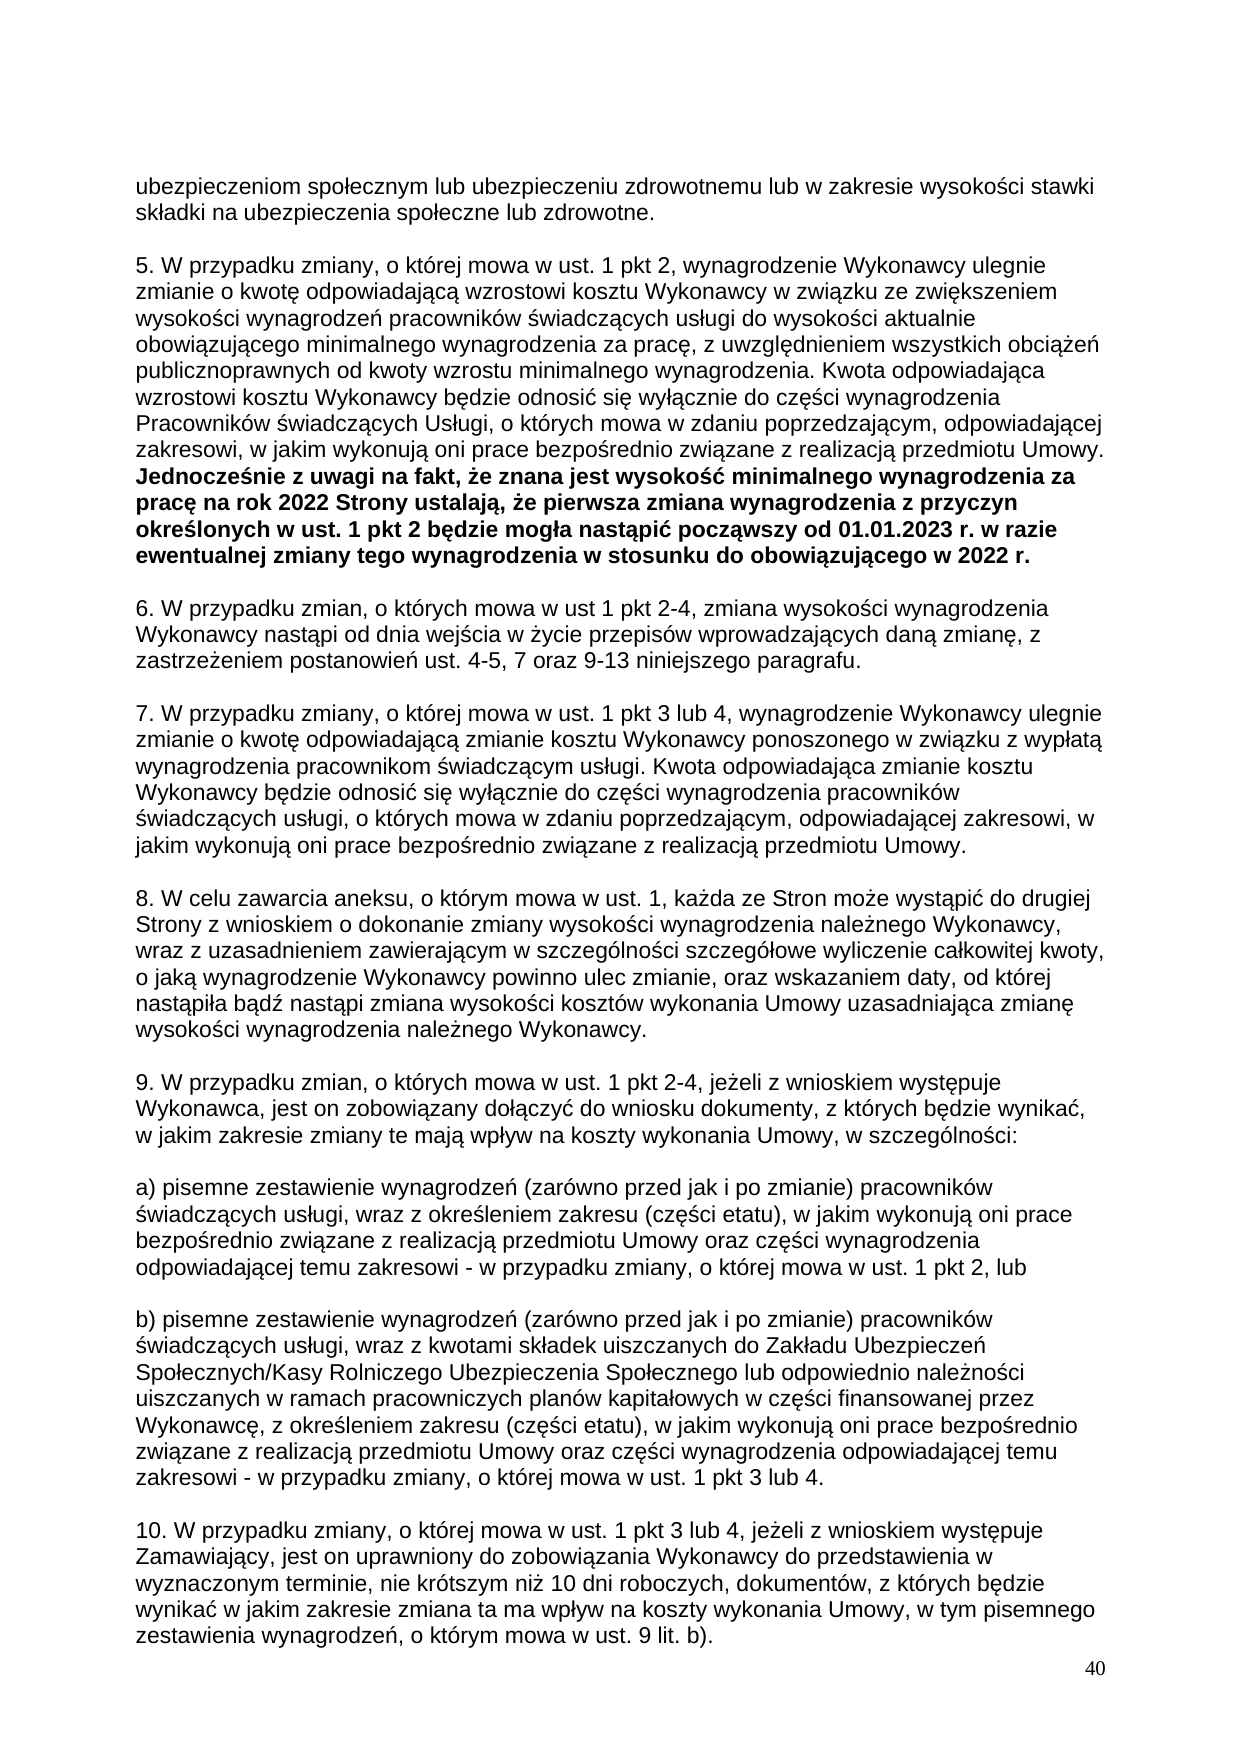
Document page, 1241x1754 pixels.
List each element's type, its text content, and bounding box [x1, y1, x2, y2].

text 10. W przypadku zmiany, o której mowa w ust. 1 pkt 3 lub 4, jeżeli z wnioskiem występuje Zamawiający, jest on uprawniony do zobowiązania Wykonawcy do przedstawienia w wyznaczonym terminie, nie krótszym niż 10 dni roboczych, dokumentów, z których będzie wynikać w jakim zakresie zmiana ta ma wpływ na koszty wykonania Umowy, w tym pisemnego zestawienia wynagrodzeń, o którym mowa w ust. 9 lit. b). [135, 1517, 1105, 1649]
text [135, 173, 1105, 226]
text 7. W przypadku zmiany, o której mowa w ust. 1 pkt 3 lub 4, wynagrodzenie Wykonawcy ulegnie zmianie o kwotę odpowiadającą zmianie kosztu Wykonawcy ponoszonego w związku z wypłatą wynagrodzenia pracownikom świadczącym usługi. Kwota odpowiadająca zmianie kosztu Wykonawcy będzie odnosić się wyłącznie do części wynagrodzenia pracowników świadczących usługi, o których mowa w zdaniu poprzedzającym, odpowiadającej zakresowi, w jakim wykonują oni prace bezpośrednio związane z realizacją przedmiotu Umowy. [135, 700, 1105, 858]
text a) pisemne zestawienie wynagrodzeń (zarówno przed jak i po zmianie) pracowników świadczących usługi, wraz z określeniem zakresu (części etatu), w jakim wykonują oni prace bezpośrednio związane z realizacją przedmiotu Umowy oraz części wynagrodzenia odpowiadającej temu zakresowi - w przypadku zmiany, o której mowa w ust. 1 pkt 2, lub [135, 1174, 1105, 1280]
text 6. W przypadku zmian, o których mowa w ust 1 pkt 2-4, zmiana wysokości wynagrodzenia Wykonawcy nastąpi od dnia wejścia w życie przepisów wprowadzających daną zmianę, z zastrzeżeniem postanowień ust. 4-5, 7 oraz 9-13 niniejszego paragrafu. [135, 594, 1105, 674]
text b) pisemne zestawienie wynagrodzeń (zarówno przed jak i po zmianie) pracowników świadczących usługi, wraz z kwotami składek uiszczanych do Zakładu Ubezpieczeń Społecznych/Kasy Rolniczego Ubezpieczenia Społecznego lub odpowiednio należności uiszczanych w ramach pracowniczych planów kapitałowych w części finansowanej przez Wykonawcę, z określeniem zakresu (części etatu), w jakim wykonują oni prace bezpośrednio związane z realizacją przedmiotu Umowy oraz części wynagrodzenia odpowiadającej temu zakresowi - w przypadku zmiany, o której mowa w ust. 1 pkt 3 lub 4. [135, 1306, 1105, 1491]
text 9. W przypadku zmian, o których mowa w ust. 1 pkt 2-4, jeżeli z wnioskiem występuje Wykonawca, jest on zobowiązany dołączyć do wniosku dokumenty, z których będzie wynikać, w jakim zakresie zmiany te mają wpływ na koszty wykonania Umowy, w szczególności: [135, 1069, 1105, 1148]
text 5. W przypadku zmiany, o której mowa w ust. 1 pkt 2, wynagrodzenie Wykonawcy ulegnie zmianie o kwotę odpowiadającą wzrostowi kosztu Wykonawcy w związku ze zwiększeniem wysokości wynagrodzeń pracowników świadczących usługi do wysokości aktualnie obowiązującego minimalnego wynagrodzenia za pracę, z uwzględnieniem wszystkich obciążeń publicznoprawnych od kwoty wzrostu minimalnego wynagrodzenia. Kwota odpowiadająca wzrostowi kosztu Wykonawcy będzie odnosić się wyłącznie do części wynagrodzenia Pracowników świadczących Usługi, o których mowa w zdaniu poprzedzającym, odpowiadającej zakresowi, w jakim wykonują oni prace bezpośrednio związane z realizacją przedmiotu Umowy. Jednocześnie z uwagi na fakt, że znana jest wysokość minimalnego wynagrodzenia za pracę na rok 2022 Strony ustalają, że pierwsza zmiana wynagrodzenia z przyczyn określonych w ust. 1 pkt 2 będzie mogła nastąpić począwszy od 01.01.2023 r. w razie ewentualnej zmiany tego wynagrodzenia w stosunku do obowiązującego w 2022 r. [135, 252, 1105, 568]
text 8. W celu zawarcia aneksu, o którym mowa w ust. 1, każda ze Stron może wystąpić do drugiej Strony z wnioskiem o dokonanie zmiany wysokości wynagrodzenia należnego Wykonawcy, wraz z uzasadnieniem zawierającym w szczególności szczegółowe wyliczenie całkowitej kwoty, o jaką wynagrodzenie Wykonawcy powinno ulec zmianie, oraz wskazaniem daty, od której nastąpiła bądź nastąpi zmiana wysokości kosztów wykonania Umowy uzasadniająca zmianę wysokości wynagrodzenia należnego Wykonawcy. [135, 884, 1105, 1043]
